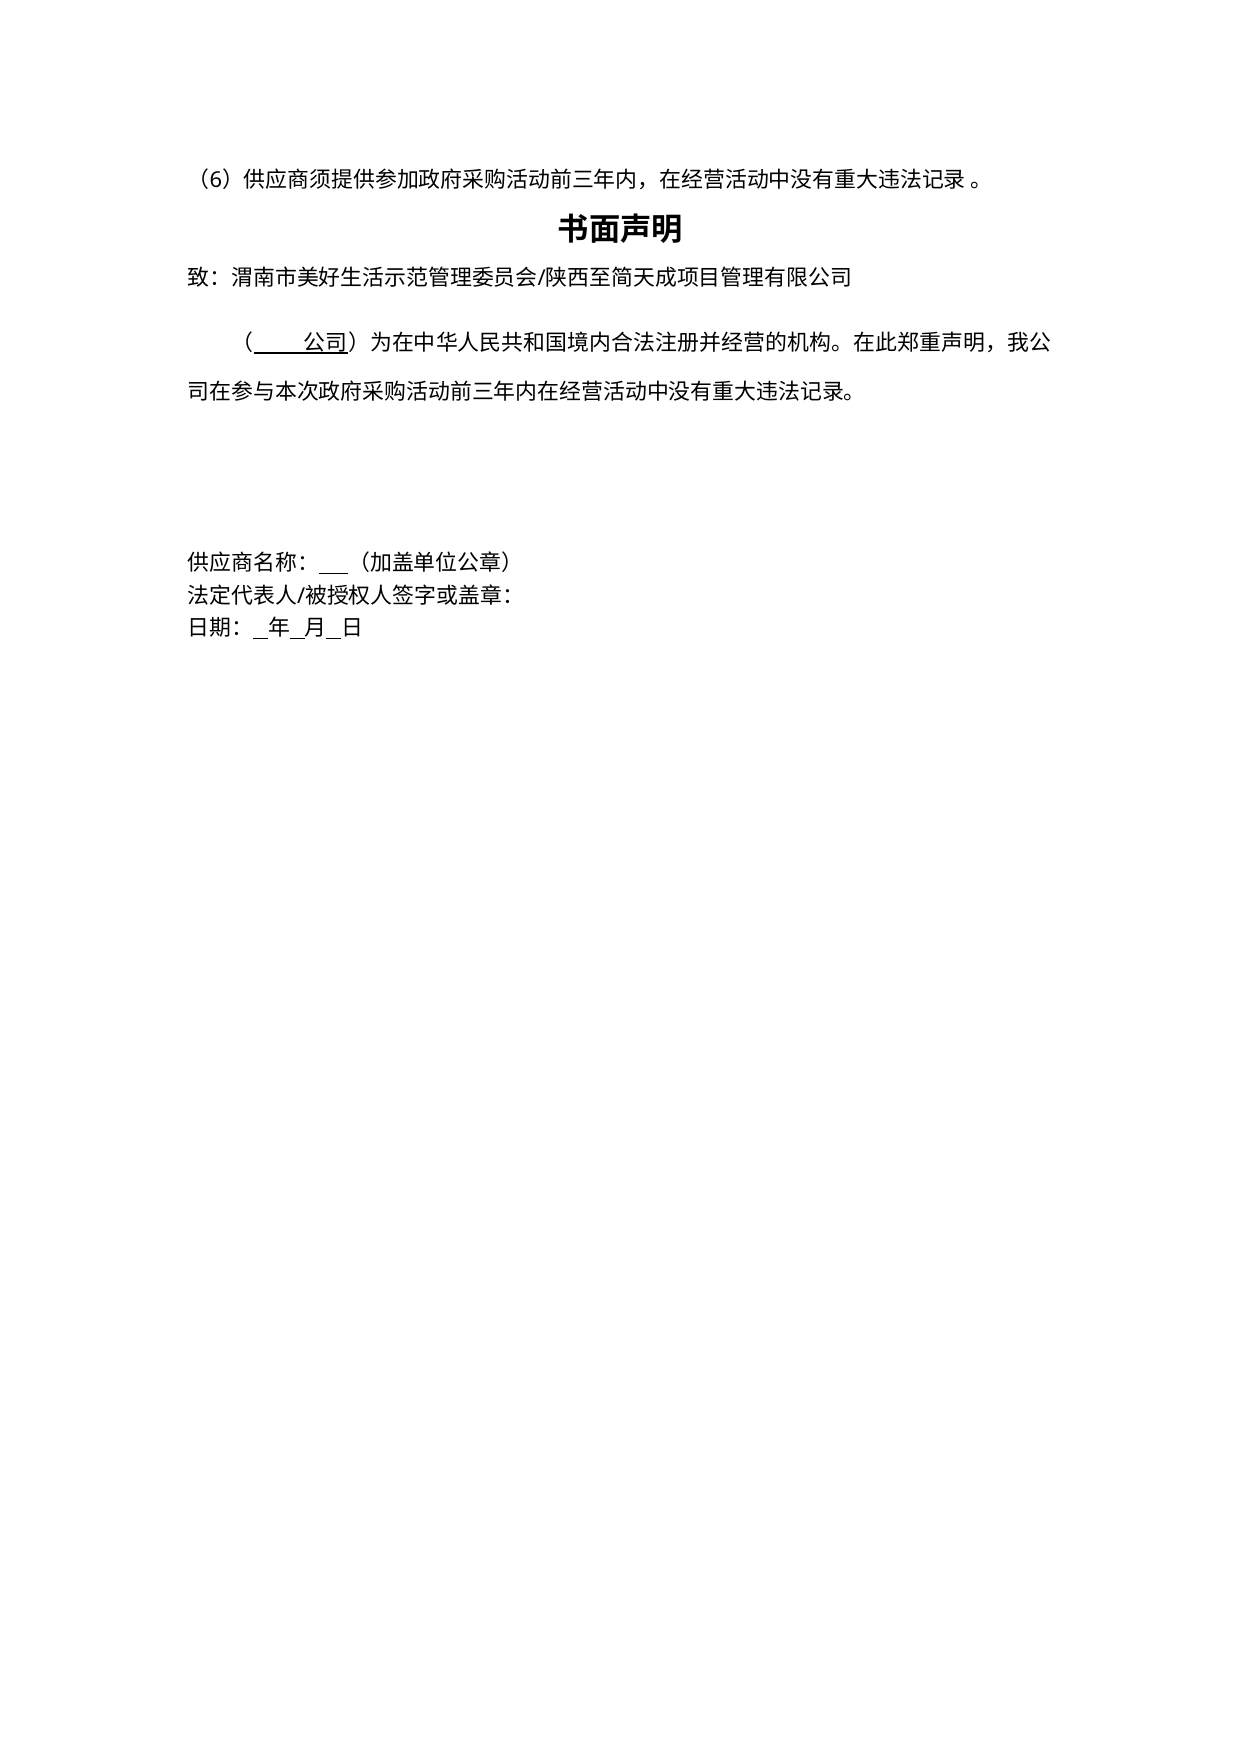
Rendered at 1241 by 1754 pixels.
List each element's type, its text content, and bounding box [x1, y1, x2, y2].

text （ 公司）为在中华人民共和国境内合法注册并经营的机构。在此郑重声明，我公司在参与本次政府采购活动前三年内在经营活动中没有重大违法记录。 [187, 324, 1053, 406]
text 书面声明 [187, 194, 1053, 259]
text 日期： 年 月 日 [187, 610, 1053, 642]
text 法定代表人/被授权人签字或盖章： [187, 577, 1053, 610]
text （6）供应商须提供参加政府采购活动前三年内，在经营活动中没有重大违法记录 。 [187, 162, 1053, 194]
text 供应商名称： （加盖单位公章） [187, 545, 1053, 577]
text 致：渭南市美好生活示范管理委员会/陕西至简天成项目管理有限公司 [187, 259, 1053, 292]
